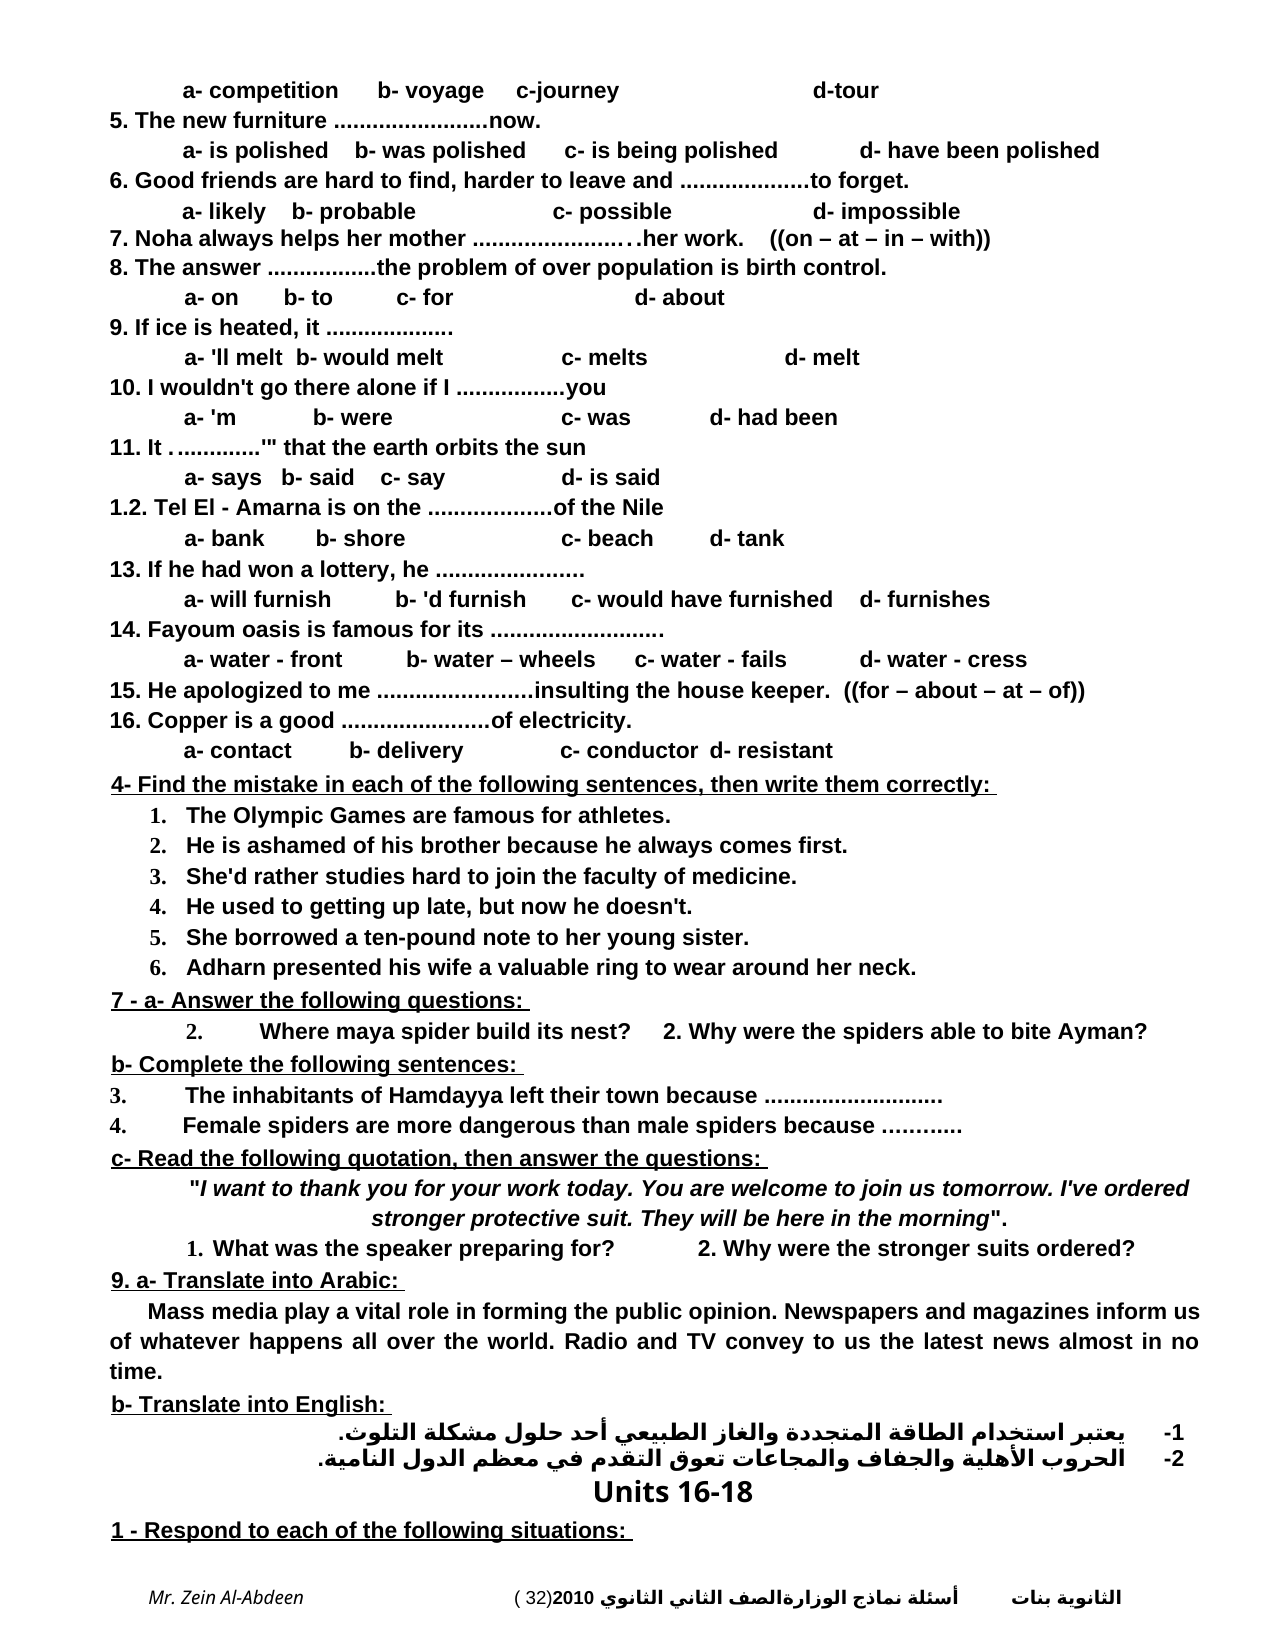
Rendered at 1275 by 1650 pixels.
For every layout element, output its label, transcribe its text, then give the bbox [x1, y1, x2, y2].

text a- 'm b- were c- was d- had been [109, 402, 1201, 432]
list The inhabitants of Hamdayya left their town because . [109, 1079, 1201, 1109]
text a- on b- to c- for d- about [109, 282, 1201, 312]
text a- contact b- delivery c- conductor d- resistant [109, 734, 1201, 765]
list She borrowed a ten-pound note to her young sister. [149, 921, 1201, 951]
list Female spiders are more dangerous than male spiders because . [109, 1109, 1201, 1139]
text 5. The new furniture now. [109, 104, 1201, 135]
list The Olympic Games are famous for athletes. [149, 799, 1201, 829]
list الحروب الأهلية والجفاف والمجاعات تعوق التقدم في معظم الدول النامية. [109, 1445, 1164, 1472]
list He is ashamed of his brother because he always comes first. [149, 829, 1201, 860]
text 16. Copper is a good of electricity. [109, 704, 1201, 734]
text a- is polished b- was polished c- is being polished d- have been polished [109, 135, 1201, 165]
text Units 16-18 [91, 1472, 1236, 1511]
text 8. The answer the problem of over population is birth control. [109, 252, 1201, 282]
text a- bank b- shore c- beach d- tank [109, 522, 1201, 553]
text b- Complete the following sentences: [111, 1046, 1175, 1079]
list يعتبر استخدام الطاقة المتجددة والغاز الطبيعي أحد حلول مشكلة التلوث. [109, 1419, 1164, 1445]
text 10. I wouldn't go there alone if I you [109, 371, 1201, 402]
text 15. He apologized to me insulting the house keeper. ((for – about – at – of)) [109, 674, 1201, 704]
text 9. If ice is heated, it . [109, 312, 1201, 341]
text 4- Find the mistake in each of the following sentences, then write them correctly: [111, 766, 1175, 799]
text b- Translate into English: [111, 1386, 1175, 1419]
text 13. If he had won a lottery, he . [109, 553, 1201, 583]
text a- likely b- probable c- possible d- impossible [109, 195, 1201, 226]
text a- says b- said c- say d- is said [109, 462, 1201, 492]
list What was the speaker preparing for? 2. Why were the stronger suits ordered? [186, 1233, 1201, 1262]
text Mass media play a vital role in forming the public opinion. Newspapers and magazines inform us of whatever happens all over the world. Radio and TV convey to us the latest news almost in no time. [109, 1296, 1201, 1386]
list She'd rather studies hard to join the faculty of medicine. [149, 860, 1201, 890]
text 11. It '" that the earth orbits the sun [109, 432, 1201, 462]
text 7. Noha always helps her mother her work. ((on – at – in – with)) [109, 226, 1201, 252]
text a- 'll melt b- would melt c- melts d- melt [109, 341, 1201, 371]
text 6. Good friends are hard to find, harder to leave and to forget. [109, 165, 1201, 195]
text c- Read the following quotation, then answer the questions: [111, 1139, 1175, 1173]
text 9. a- Translate into Arabic: [111, 1262, 1175, 1296]
text "I want to thank you for your work today. You are welcome to join us tomorrow. I've ordered stronger protective suit. They will be here in the morning". [184, 1173, 1194, 1233]
list Adharn presented his wife a valuable ring to wear around her neck. [149, 951, 1201, 981]
text 1.2. Tel El - Amarna is on the of the Nile [109, 492, 1201, 522]
text a- competition b- voyage c-journey d-tour [109, 74, 1201, 104]
list He used to getting up late, but now he doesn't. [149, 890, 1201, 921]
text 1 - Respond to each of the following situations: [111, 1511, 1175, 1545]
text 7 - a- Answer the following questions: [111, 981, 1175, 1015]
list Where maya spider build its nest? 2. Why were the spiders able to bite Ayman? [110, 1015, 1187, 1046]
text a- water - front b- water – wheels c- water - fails d- water - cress [109, 644, 1201, 674]
text 14. Fayoum oasis is famous for its . [109, 614, 1201, 644]
text a- will furnish b- 'd furnish c- would have furnished d- furnishes [109, 583, 1201, 614]
